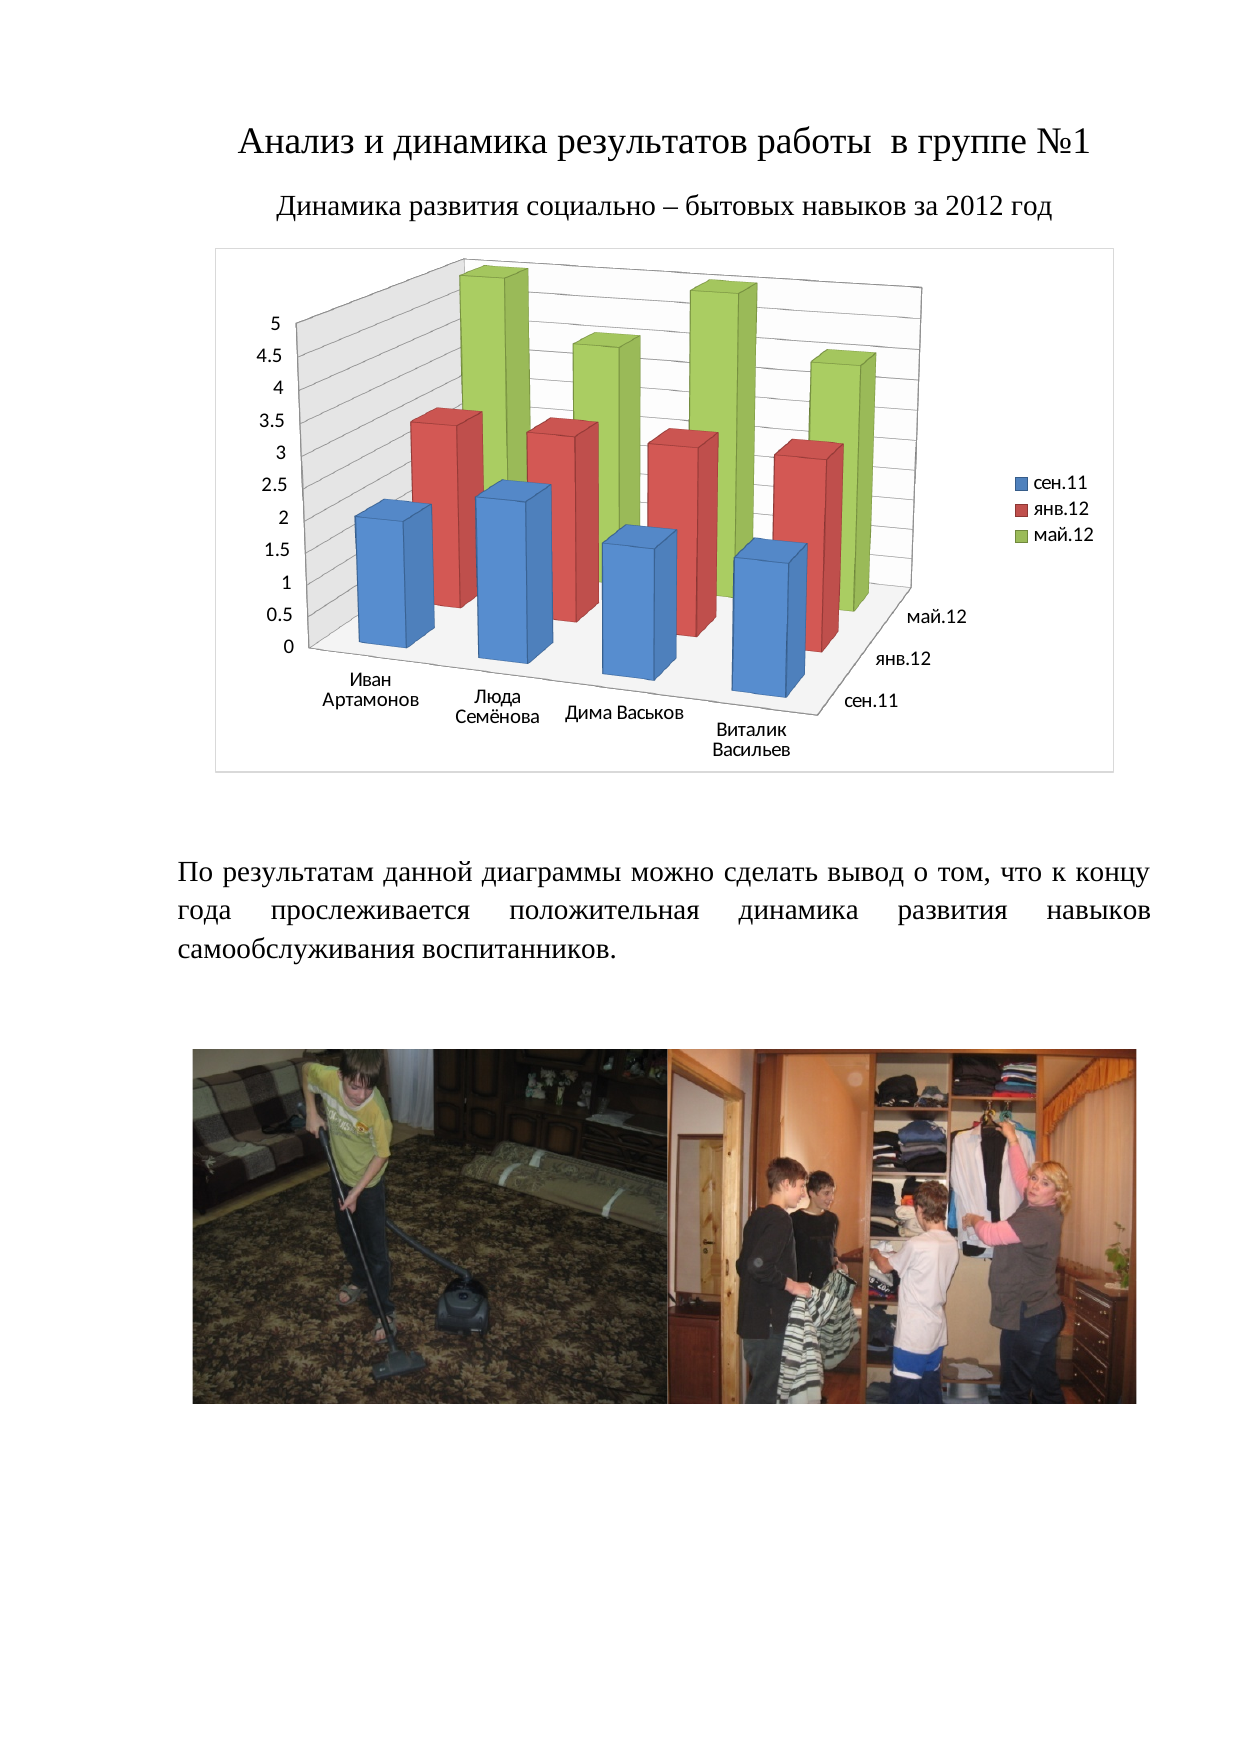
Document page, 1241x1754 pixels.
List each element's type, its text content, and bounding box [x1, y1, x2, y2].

picture [192, 1049, 1137, 1404]
text Динамика развития социально – бытовых навыков за 2012 год [177, 188, 1152, 222]
text Анализ и динамика результатов работы в группе №1 [177, 118, 1152, 161]
text По результатам данной диаграммы можно сделать вывод о том, что к концу года прослеживается положительная динамика развития навыков самообслуживания воспитанников. [177, 854, 1152, 964]
